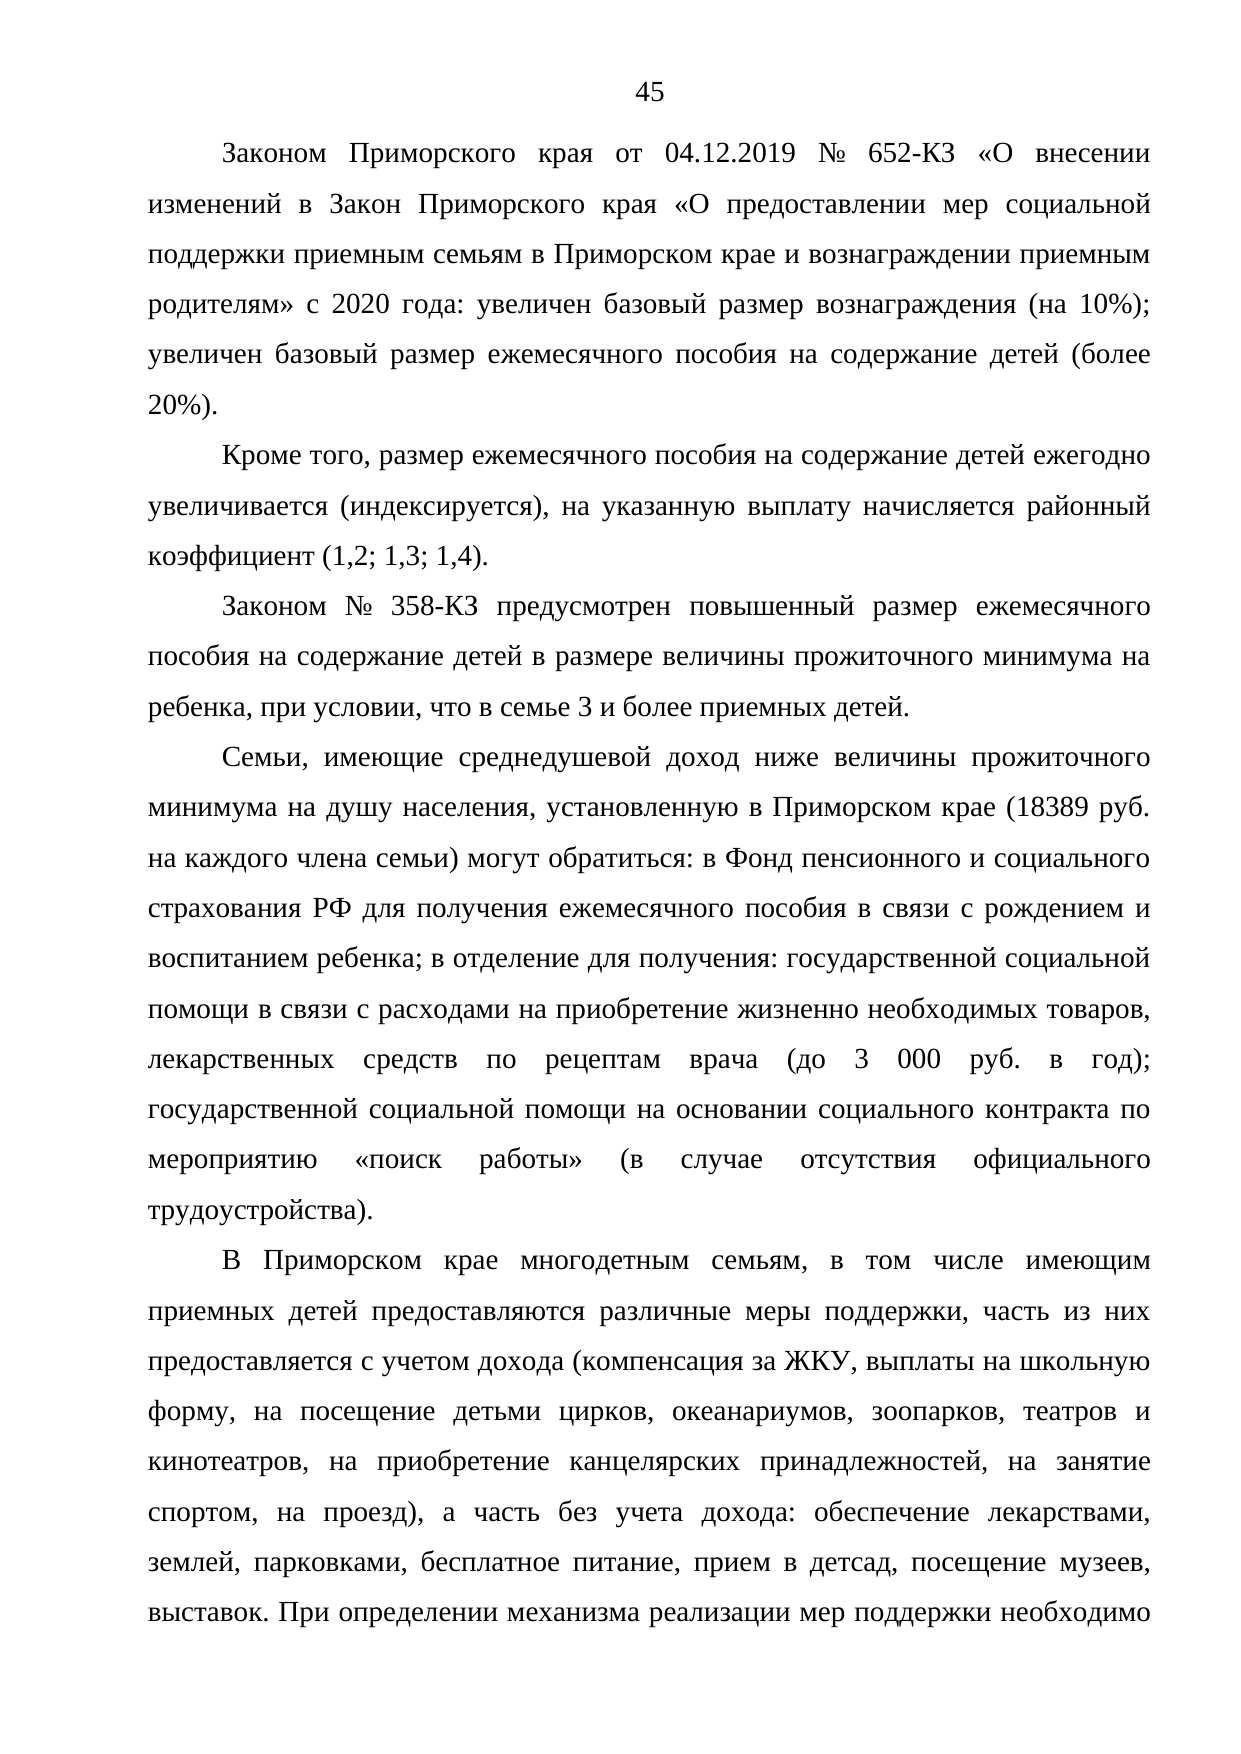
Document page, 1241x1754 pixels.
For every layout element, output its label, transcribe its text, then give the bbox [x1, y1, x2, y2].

text Кроме того, размер ежемесячного пособия на содержание детей ежегодно увеличивается (индексируется), на указанную выплату начисляется районный коэффициент (1,2; 1,3; 1,4). [148, 437, 1152, 571]
text Законом Приморского края от 04.12.2019 № 652-КЗ «О внесении изменений в Закон Приморского края «О предоставлении мер социальной поддержки приемным семьям в Приморском крае и вознаграждении приемным родителям» с 2020 года: увеличен базовый размер вознаграждения (на 10%); увеличен базовый размер ежемесячного пособия на содержание детей (более 20%). [148, 135, 1152, 421]
text Законом № 358-КЗ предусмотрен повышенный размер ежемесячного пособия на содержание детей в размере величины прожиточного минимума на ребенка, при условии, что в семье 3 и более приемных детей. [148, 588, 1152, 722]
text Семьи, имеющие среднедушевой доход ниже величины прожиточного минимума на душу населения, установленную в Приморском крае (18389 руб. на каждого члена семьи) могут обратиться: в Фонд пенсионного и социального страхования РФ для получения ежемесячного пособия в связи с рождением и воспитанием ребенка; в отделение для получения: государственной социальной помощи в связи с расходами на приобретение жизненно необходимых товаров, лекарственных средств по рецептам врача (до 3 000 руб. в год); государственной социальной помощи на основании социального контракта по мероприятию «поиск работы» (в случае отсутствия официального трудоустройства). [148, 739, 1152, 1226]
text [148, 1242, 1152, 1628]
